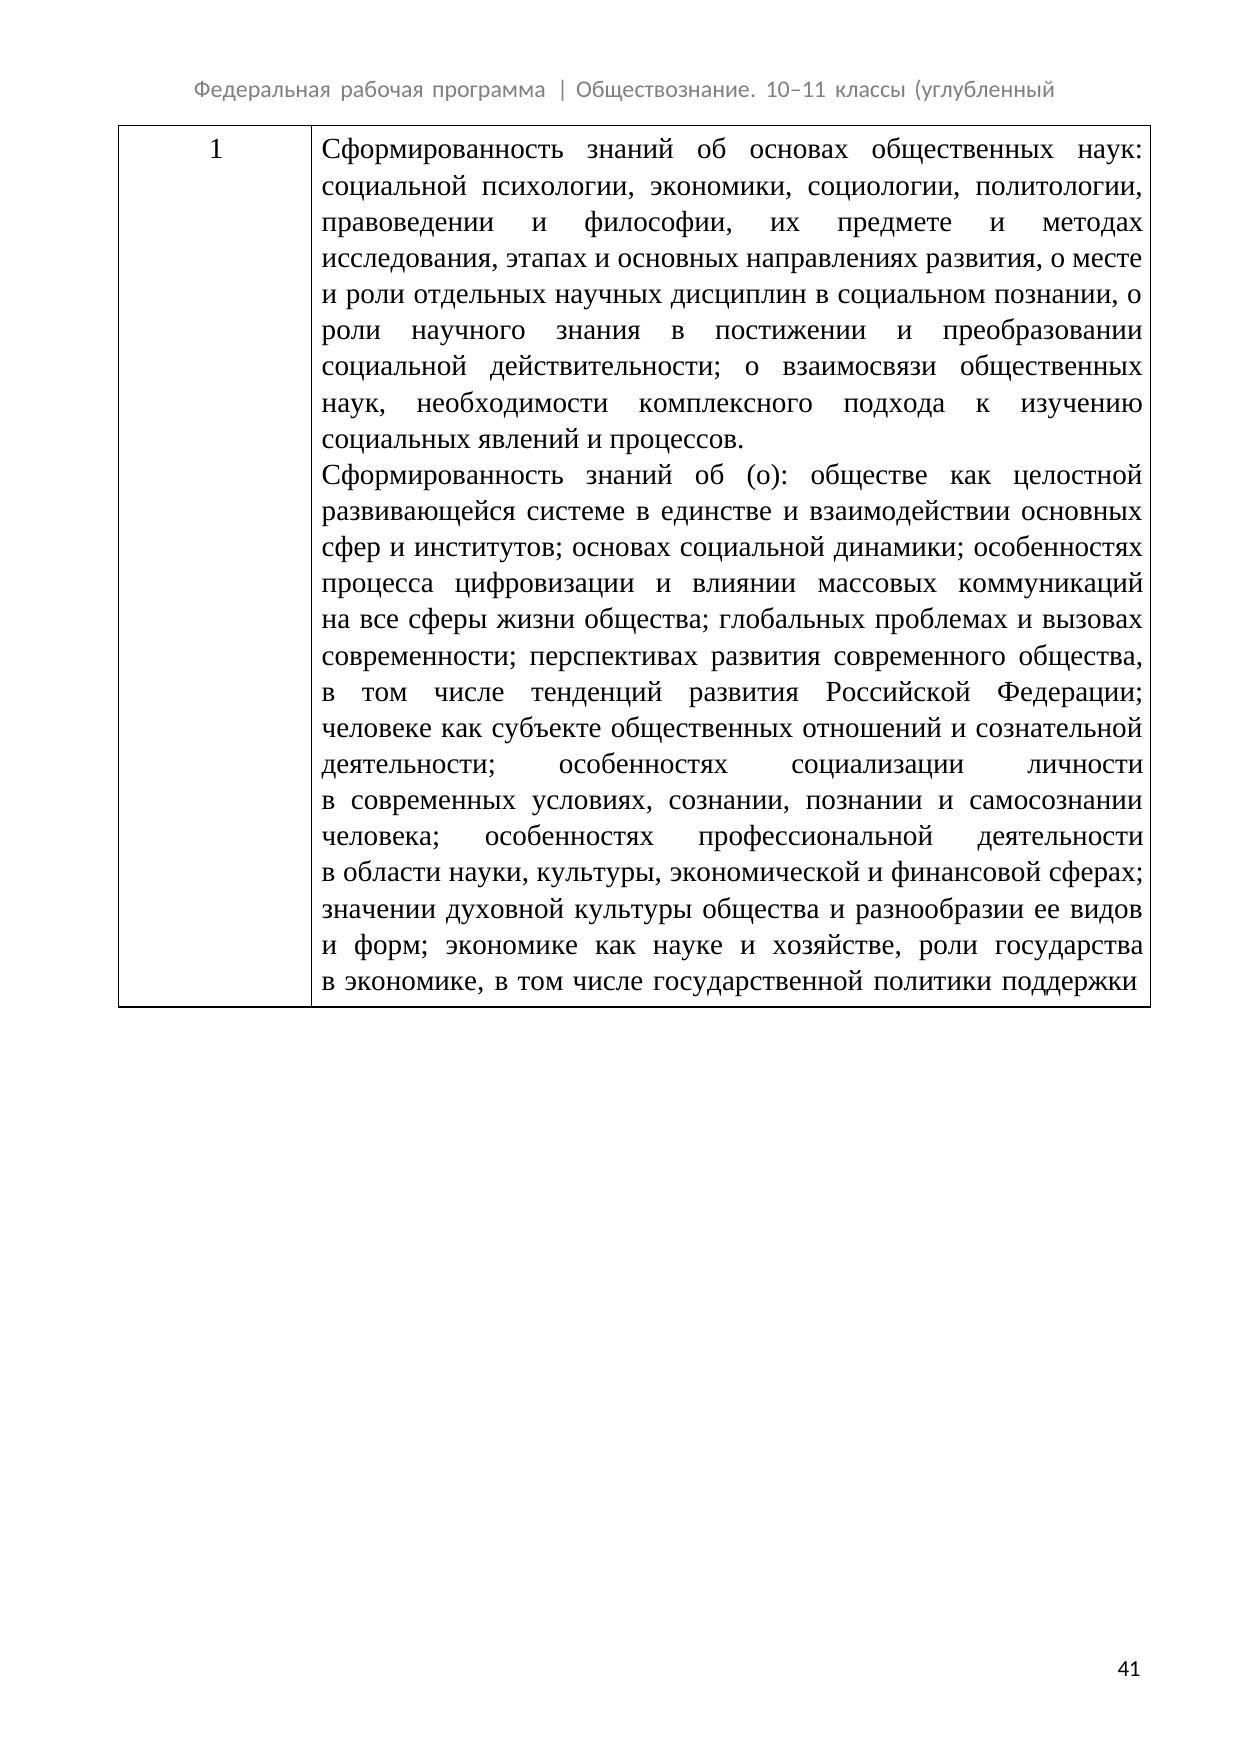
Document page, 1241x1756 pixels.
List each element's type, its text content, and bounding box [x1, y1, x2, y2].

table_cell Сформированность знаний об основах общественных наук: социальной психологии, экономики, социологии, политологии, правоведении и философии, их предмете и методах исследования, этапах и основных направлениях развития, о месте и роли отдельных научных дисциплин в социальном познании, о роли научного знания в постижении и преобразовании социальной действительности; о взаимосвязи общественных наук, необходимости комплексного подхода к изучению социальных явлений и процессов. Сформированность знаний об (о): обществе как целостной развивающейся системе в единстве и взаимодействии основных сфер и институтов; основах социальной динамики; особенностях процесса цифровизации и влиянии массовых коммуникаций на все сферы жизни общества; глобальных проблемах и вызовах современности; перспективах развития современного общества, в том числе тенденций развития Российской Федерации; человеке как субъекте общественных отношений и сознательной деятельности; особенностях социализации личности в современных условиях, сознании, познании и самосознании человека; особенностях профессиональной деятельности в области науки, культуры, экономической и финансовой сферах; значении духовной культуры общества и разнообразии ее видов и форм; экономике как науке и хозяйстве, роли государства в экономике, в том числе государственной политики поддержки [312, 126, 1150, 1006]
table_cell 1 [119, 126, 311, 1006]
